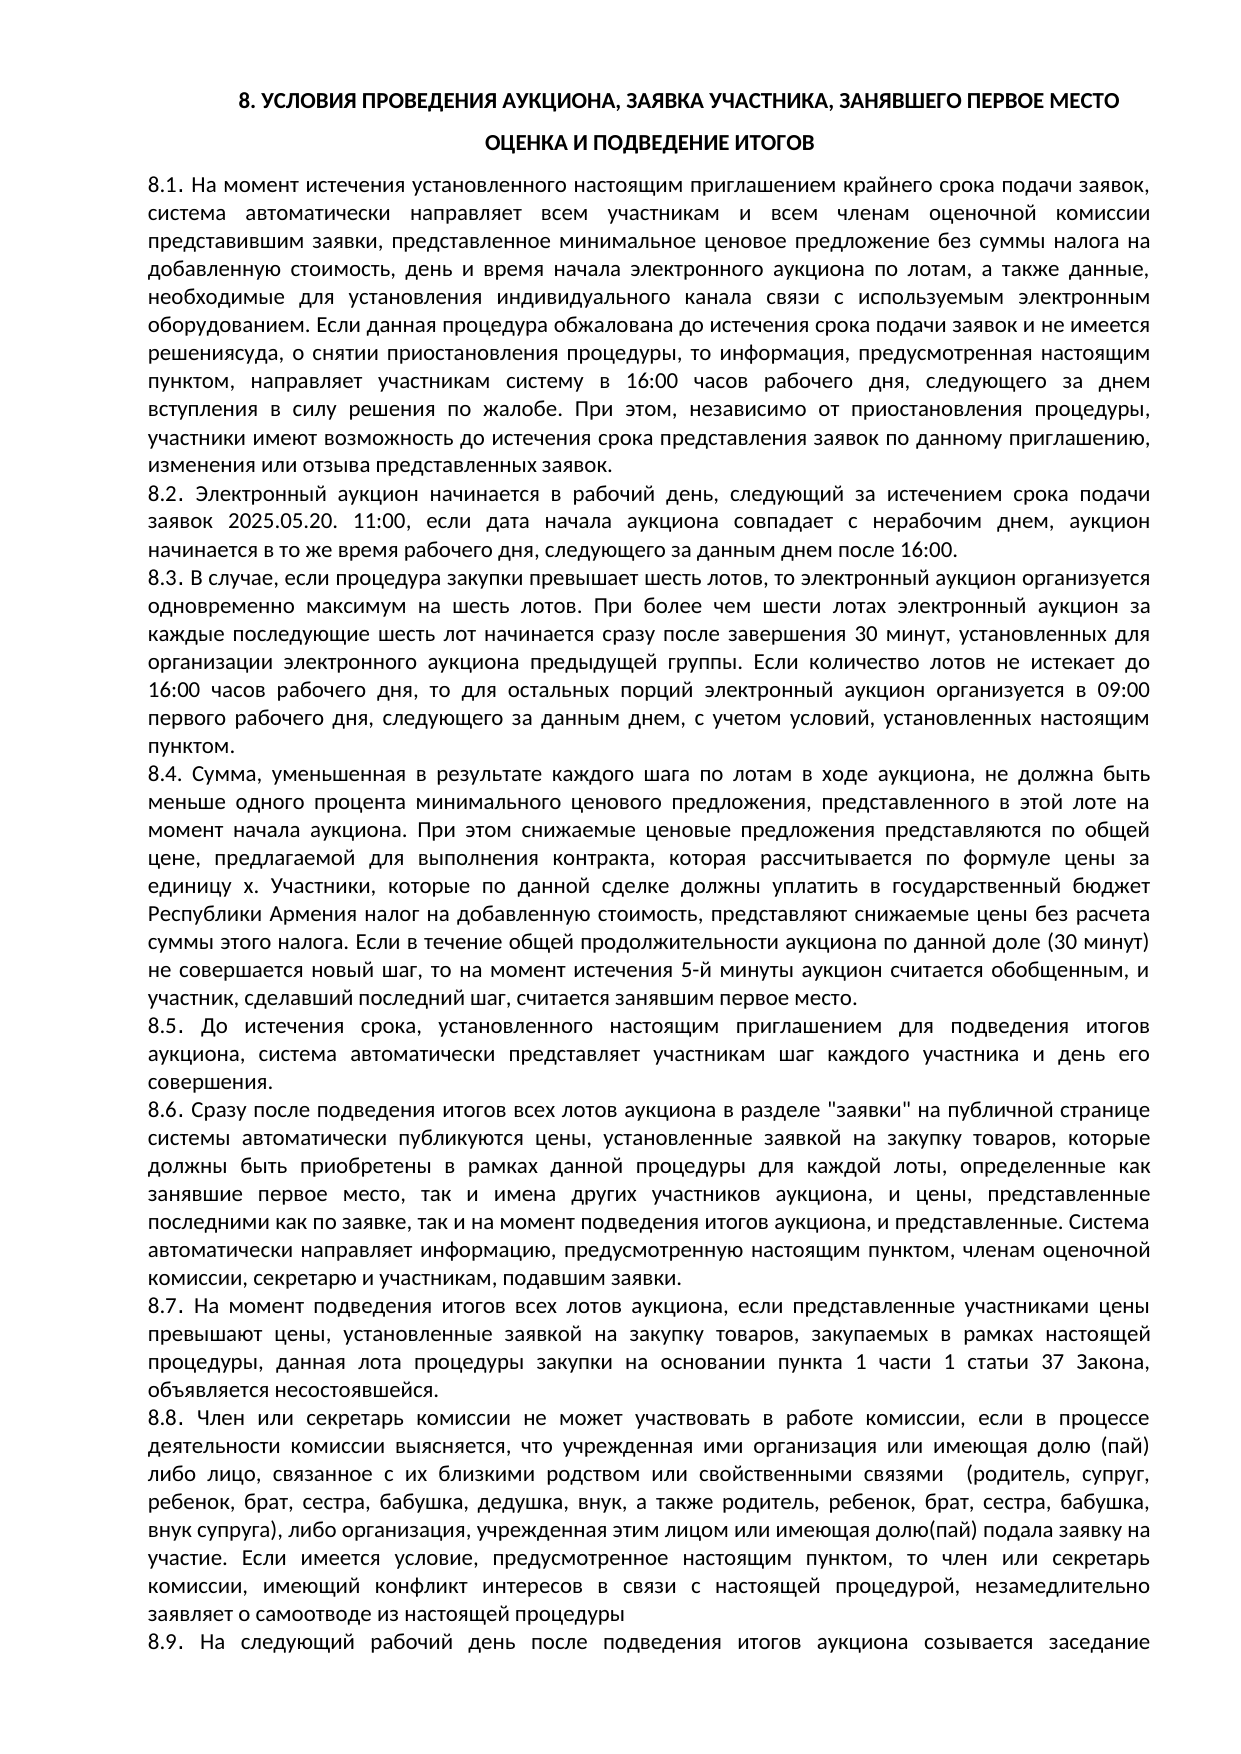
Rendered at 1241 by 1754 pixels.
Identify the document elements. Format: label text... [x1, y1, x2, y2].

text 8.5․ До истечения срока, установленного настоящим приглашением для подведения итогов аукциона, система автоматически представляет участникам шаг каждого участника и день его совершения. [148, 1011, 1152, 1095]
text 8.2․ Электронный аукцион начинается в рабочий день, следующий за истечением срока подачи заявок 2025.05.20. 11:00 , если дата начала аукциона совпадает с нерабочим днем, аукцион начинается в то же время рабочего дня, следующего за данным днем после 16:00. [148, 479, 1152, 563]
text 8. УСЛОВИЯ ПРОВЕДЕНИЯ АУКЦИОНА, ЗАЯВКА УЧАСТНИКА, ЗАНЯВШЕГО ПЕРВОЕ МЕСТО ОЦЕНКА И ПОДВЕДЕНИЕ ИТОГОВ [148, 86, 1152, 156]
text 8.3․ В случае, если процедура закупки превышает шесть лотов, то электронный аукцион организуется одновременно максимум на шесть лотов. При более чем шести лотах электронный аукцион за каждые последующие шесть лот начинается сразу после завершения 30 минут, установленных для организации электронного аукциона предыдущей группы. Если количество лотов не истекает до 16:00 часов рабочего дня, то для остальных порций электронный аукцион организуется в 09:00 первого рабочего дня, следующего за данным днем, с учетом условий, установленных настоящим пунктом. [148, 563, 1152, 759]
text 8.7․ На момент подведения итогов всех лотов аукциона, если представленные участниками цены превышают цены, установленные заявкой на закупку товаров, закупаемых в рамках настоящей процедуры, данная лота процедуры закупки на основании пункта 1 части 1 статьи 37 Закона, объявляется несостоявшейся. [148, 1291, 1152, 1403]
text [148, 1627, 1152, 1656]
text 8.1․ На момент истечения установленного настоящим приглашением крайнего срока подачи заявок, система автоматически направляет всем участникам и всем членам оценочной комиссии представившим заявки, представленное минимальное ценовое предложение без суммы налога на добавленную стоимость, день и время начала электронного аукциона по лотам, а также данные, необходимые для установления индивидуального канала связи с используемым электронным оборудованием. Если данная процедура обжалована до истечения срока подачи заявок и не имеется решениясуда, о снятии приостановления процедуры, то информация, предусмотренная настоящим пунктом, направляет участникам систему в 16:00 часов рабочего дня, следующего за днем вступления в силу решения по жалобе. При этом, независимо от приостановления процедуры, участники имеют возможность до истечения срока представления заявок по данному приглашению, изменения или отзыва представленных заявок. [148, 170, 1152, 479]
text 8.8․ Член или секретарь комиссии не может участвовать в работе комиссии, если в процессе деятельности комиссии выясняется, что учрежденная ими организация или имеющая долю (пай) либо лицо, связанное с их близкими родством или свойственными связями (родитель, супруг, ребенок, брат, сестра, бабушка, дедушка, внук, а также родитель, ребенок, брат, сестра, бабушка, внук супруга), либо организация, учрежденная этим лицом или имеющая долю(пай) подала заявку на участие. Если имеется условие, предусмотренное настоящим пунктом, то член или секретарь комиссии, имеющий конфликт интересов в связи с настоящей процедурой, незамедлительно заявляет о самоотводе из настоящей процедуры [148, 1403, 1152, 1627]
text 8.6․ Сразу после подведения итогов всех лотов аукциона в разделе "заявки" на публичной странице системы автоматически публикуются цены, установленные заявкой на закупку товаров, которые должны быть приобретены в рамках данной процедуры для каждой лоты, определенные как занявшие первое место, так и имена других участников аукциона, и цены, представленные последними как по заявке, так и на момент подведения итогов аукциона, и представленные. Система автоматически направляет информацию, предусмотренную настоящим пунктом, членам оценочной комиссии, секретарю и участникам, подавшим заявки. [148, 1095, 1152, 1291]
text 8.4. Сумма, уменьшенная в результате каждого шага по лотам в ходе аукциона, не должна быть меньше одного процента минимального ценового предложения, представленного в этой лоте на момент начала аукциона. При этом снижаемые ценовые предложения представляются по общей цене, предлагаемой для выполнения контракта, которая рассчитывается по формуле цены за единицу x. Участники, которые по данной сделке должны уплатить в государственный бюджет Республики Армения налог на добавленную стоимость, представляют снижаемые цены без расчета суммы этого налога. Если в течение общей продолжительности аукциона по данной доле (30 минут) не совершается новый шаг, то на момент истечения 5-й минуты аукцион считается обобщенным, и участник, сделавший последний шаг, считается занявшим первое место. [148, 759, 1152, 1011]
